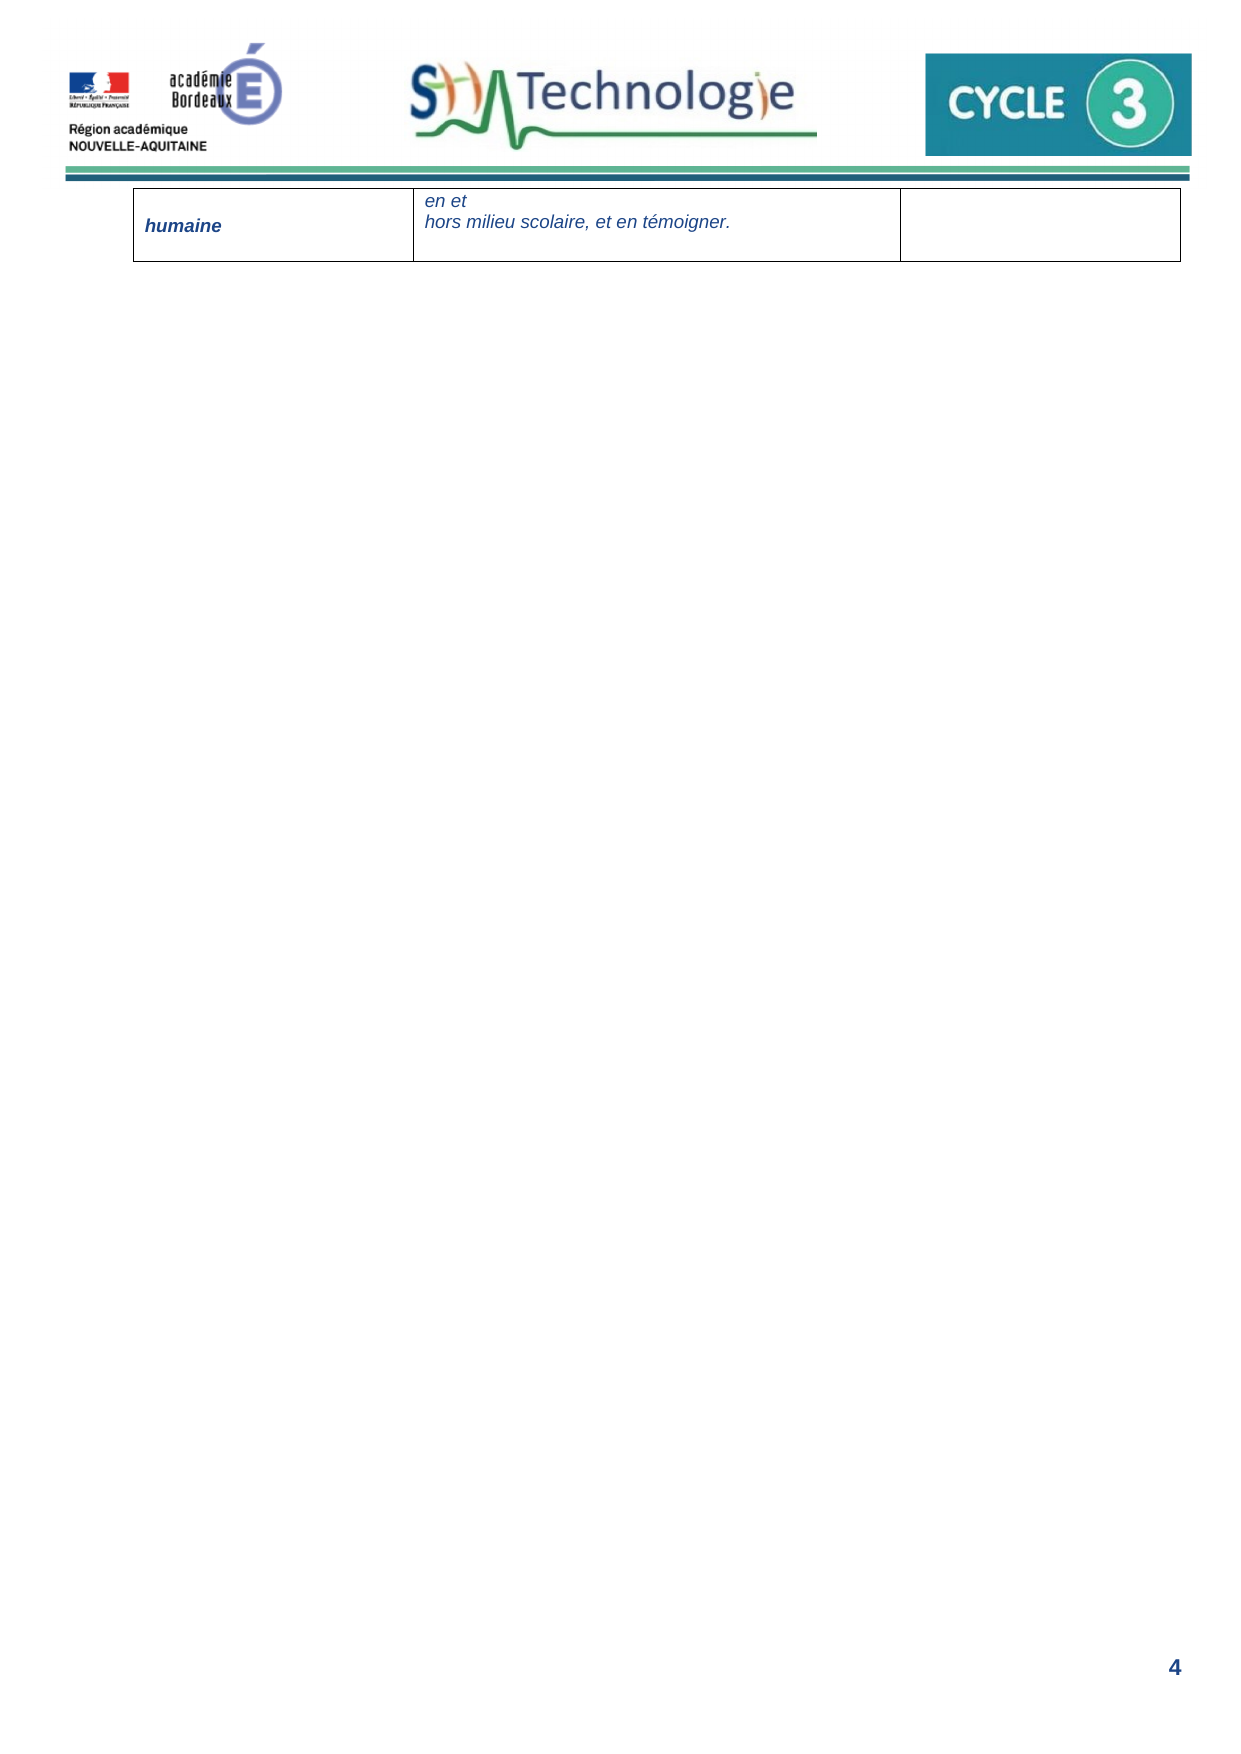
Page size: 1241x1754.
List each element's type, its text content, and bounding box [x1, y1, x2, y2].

table_cell [901, 189, 1180, 261]
table_cell 3 la formation de la personne et du citoyen 5 les représentations du monde et l'activité humaine [134, 189, 413, 261]
picture [42, 18, 1207, 189]
